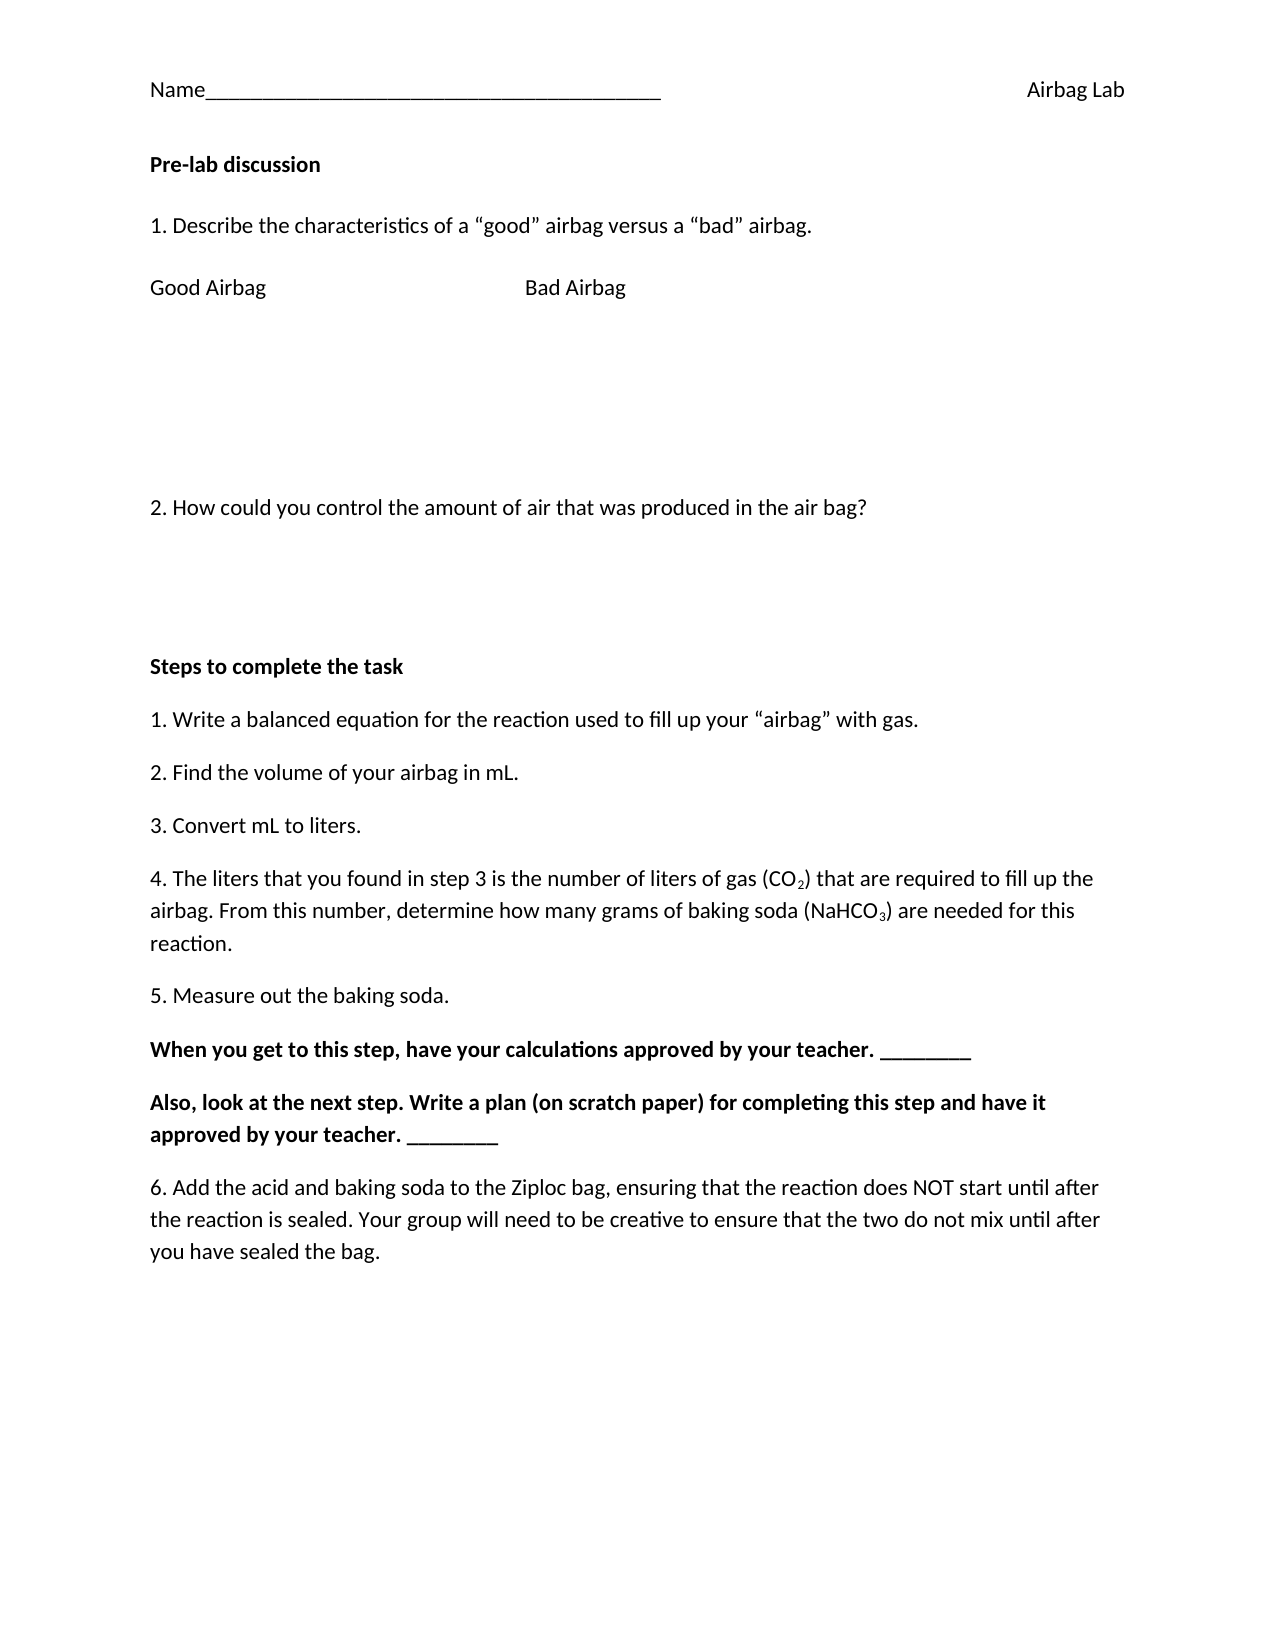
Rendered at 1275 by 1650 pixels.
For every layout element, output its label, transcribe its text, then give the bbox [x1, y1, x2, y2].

text Good Airbag Bad Airbag [150, 273, 1125, 301]
text 5. Measure out the baking soda. [150, 982, 1125, 1010]
text 1. Write a balanced equation for the reaction used to fill up your “airbag” with gas. [150, 705, 1125, 733]
text 4. The liters that you found in step 3 is the number of liters of gas (CO2) that are required to fill up the airbag. From this number, determine how many grams of baking soda (NaHCO3) are needed for this reaction. [150, 864, 1125, 957]
text 3. Convert mL to liters. [150, 811, 1125, 839]
text Also, look at the next step. Write a plan (on scratch paper) for completing this step and have it approved by your teacher. ________ [150, 1088, 1125, 1148]
text 2. Find the volume of your airbag in mL. [150, 758, 1125, 786]
text Steps to complete the task [150, 652, 1125, 680]
text 2. How could you control the amount of air that was produced in the air bag? [150, 493, 1125, 521]
text 6. Add the acid and baking soda to the Ziploc bag, ensuring that the reaction does NOT start until after the reaction is sealed. Your group will need to be creative to ensure that the two do not mix until after you have sealed the bag. [150, 1173, 1125, 1265]
text When you get to this step, have your calculations approved by your teacher. ________ [150, 1035, 1125, 1063]
text Pre-lab discussion [150, 150, 1125, 178]
text 1. Describe the characteristics of a “good” airbag versus a “bad” airbag. [150, 211, 1125, 239]
